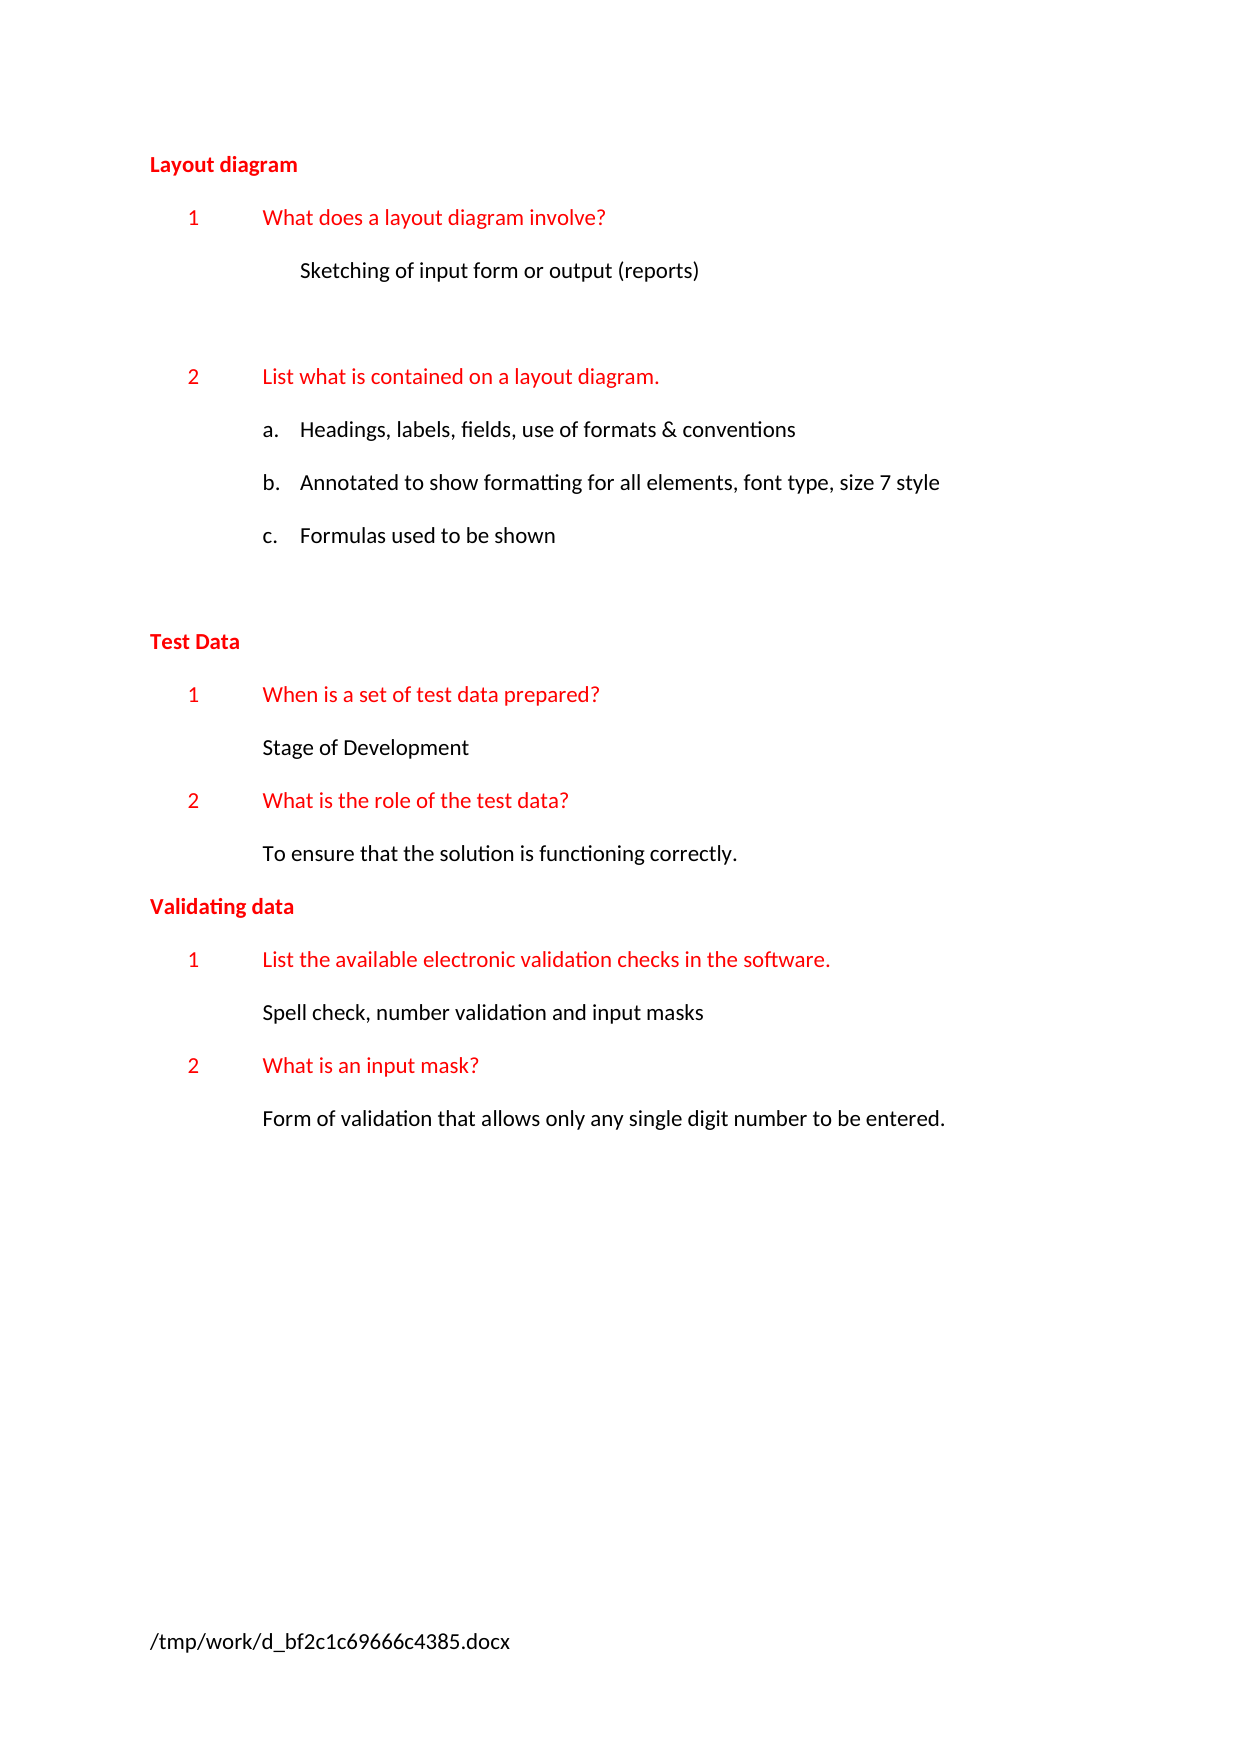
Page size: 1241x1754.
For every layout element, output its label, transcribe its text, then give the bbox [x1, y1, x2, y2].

text Validating data [150, 892, 1090, 920]
text Spell check, number validation and input masks [262, 998, 1090, 1026]
list What is an input mask? [187, 1051, 1090, 1079]
list List what is contained on a layout diagram. [187, 362, 1090, 390]
list What is the role of the test data? [187, 786, 1090, 814]
list Sketching of input form or output (reports) [300, 256, 1090, 284]
list Headings, labels, fields, use of formats & conventions [262, 415, 1090, 443]
list What does a layout diagram involve? [187, 203, 1090, 231]
list Annotated to show formatting for all elements, font type, size 7 style [262, 468, 1090, 496]
text Stage of Development [262, 733, 1090, 761]
list When is a set of test data prepared? [187, 680, 1090, 708]
list Formulas used to be shown [262, 521, 1090, 549]
list List the available electronic validation checks in the software. [187, 945, 1090, 973]
text Layout diagram [150, 150, 1090, 178]
text Form of validation that allows only any single digit number to be entered. [262, 1104, 1090, 1132]
text Test Data [150, 627, 1090, 655]
text To ensure that the solution is functioning correctly. [262, 839, 1090, 867]
